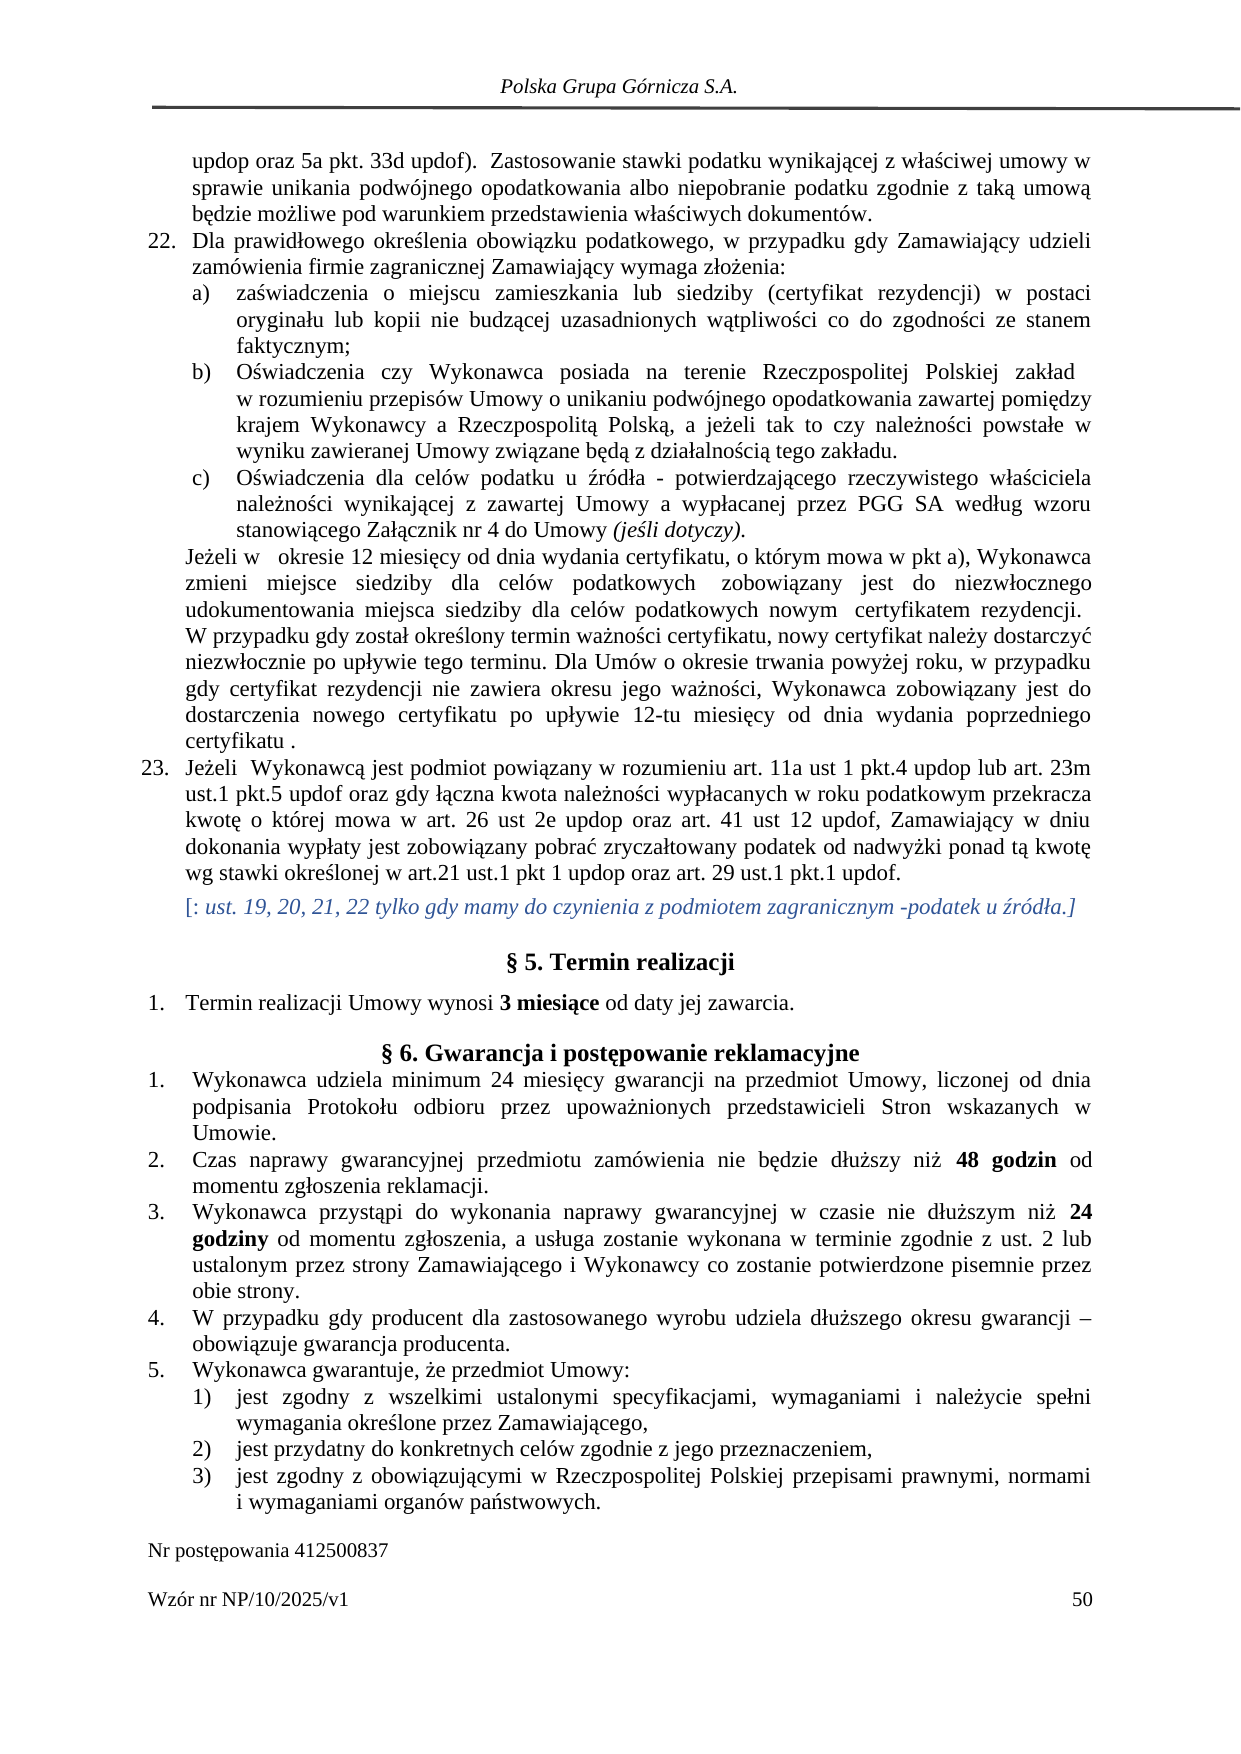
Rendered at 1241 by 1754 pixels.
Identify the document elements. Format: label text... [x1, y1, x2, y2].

list jest zgodny z wszelkimi ustalonymi specyfikacjami, wymaganiami i należycie spełni wymagania określone przez Zamawiającego, [192, 1383, 1093, 1436]
subtitle § 5. Termin realizacji [148, 947, 1093, 976]
list Oświadczenia dla celów podatku u źródła - potwierdzającego rzeczywistego właściciela należności wynikającej z zawartej Umowy a wypłacanej przez PGG SA według wzoru stanowiącego Załącznik nr 4 do Umowy (jeśli dotyczy). [192, 464, 1093, 543]
list Wykonawca gwarantuje, że przedmiot Umowy: [148, 1356, 1093, 1383]
list Jeżeli Wykonawcą jest podmiot powiązany w rozumieniu art. 11a ust 1 pkt.4 updop lub art. 23m ust.1 pkt.5 updof oraz gdy łączna kwota należności wypłacanych w roku podatkowym przekracza kwotę o której mowa w art. 26 ust 2e updop oraz art. 41 ust 12 updof, Zamawiający w dniu dokonania wypłaty jest zobowiązany pobrać zryczałtowany podatek od nadwyżki ponad tą kwotę wg stawki określonej w art.21 ust.1 pkt 1 updop oraz art. 29 ust.1 pkt.1 updof. [141, 754, 1093, 886]
list W przypadku gdy producent dla zastosowanego wyrobu udziela dłuższego okresu gwarancji – obowiązuje gwarancja producenta. [148, 1304, 1093, 1356]
list Dla prawidłowego określenia obowiązku podatkowego, w przypadku gdy Zamawiający udzieli zamówienia firmie zagranicznej Zamawiający wymaga złożenia: [148, 227, 1093, 279]
subtitle § 6. Gwarancja i postępowanie reklamacyjne [148, 1038, 1093, 1067]
list Wykonawca udziela minimum 24 miesięcy gwarancji na przedmiot Umowy, liczonej od dnia podpisania Protokołu odbioru przez upoważnionych przedstawicieli Stron wskazanych w Umowie. [148, 1067, 1093, 1146]
list Oświadczenia czy Wykonawca posiada na terenie Rzeczpospolitej Polskiej zakład w rozumieniu przepisów Umowy o unikaniu podwójnego opodatkowania zawartej pomiędzy krajem Wykonawcy a Rzeczpospolitą Polską, a jeżeli tak to czy należności powstałe w wyniku zawieranej Umowy związane będą z działalnością tego zakładu. [192, 358, 1093, 464]
list zaświadczenia o miejscu zamieszkania lub siedziby (certyfikat rezydencji) w postaci oryginału lub kopii nie budzącej uzasadnionych wątpliwości co do zgodności ze stanem faktycznym; [192, 279, 1093, 358]
list jest przydatny do konkretnych celów zgodnie z jego przeznaczeniem, [192, 1436, 1093, 1462]
text Jeżeli w okresie 12 miesięcy od dnia wydania certyfikatu, o którym mowa w pkt a), Wykonawca zmieni miejsce siedziby dla celów podatkowych zobowiązany jest do niezwłocznego udokumentowania miejsca siedziby dla celów podatkowych nowym certyfikatem rezydencji. W przypadku gdy został określony termin ważności certyfikatu, nowy certyfikat należy dostarczyć niezwłocznie po upływie tego terminu. Dla Umów o okresie trwania powyżej roku, w przypadku gdy certyfikat rezydencji nie zawiera okresu jego ważności, Wykonawca zobowiązany jest do dostarczenia nowego certyfikatu po upływie 12-tu miesięcy od dnia wydania poprzedniego certyfikatu . [185, 543, 1093, 754]
list Czas naprawy gwarancyjnej przedmiotu zamówienia nie będzie dłuższy niż 48 godzin od momentu zgłoszenia reklamacji. [148, 1146, 1093, 1198]
list jest zgodny z obowiązującymi w Rzeczpospolitej Polskiej przepisami prawnymi, normami i wymaganiami organów państwowych. [192, 1462, 1093, 1514]
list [148, 148, 1093, 227]
list Wykonawca przystąpi do wykonania naprawy gwarancyjnej w czasie nie dłuższym niż 24 godziny od momentu zgłoszenia, a usługa zostanie wykonana w terminie zgodnie z ust. 2 lub ustalonym przez strony Zamawiającego i Wykonawcy co zostanie potwierdzone pisemnie przez obie strony. [148, 1198, 1093, 1304]
text [: ust. 19, 20, 21, 22 tylko gdy mamy do czynienia z podmiotem zagranicznym -podatek u źródła.] [185, 893, 1093, 919]
list Termin realizacji Umowy wynosi 3 miesiące od daty jej zawarcia. [148, 988, 1093, 1015]
